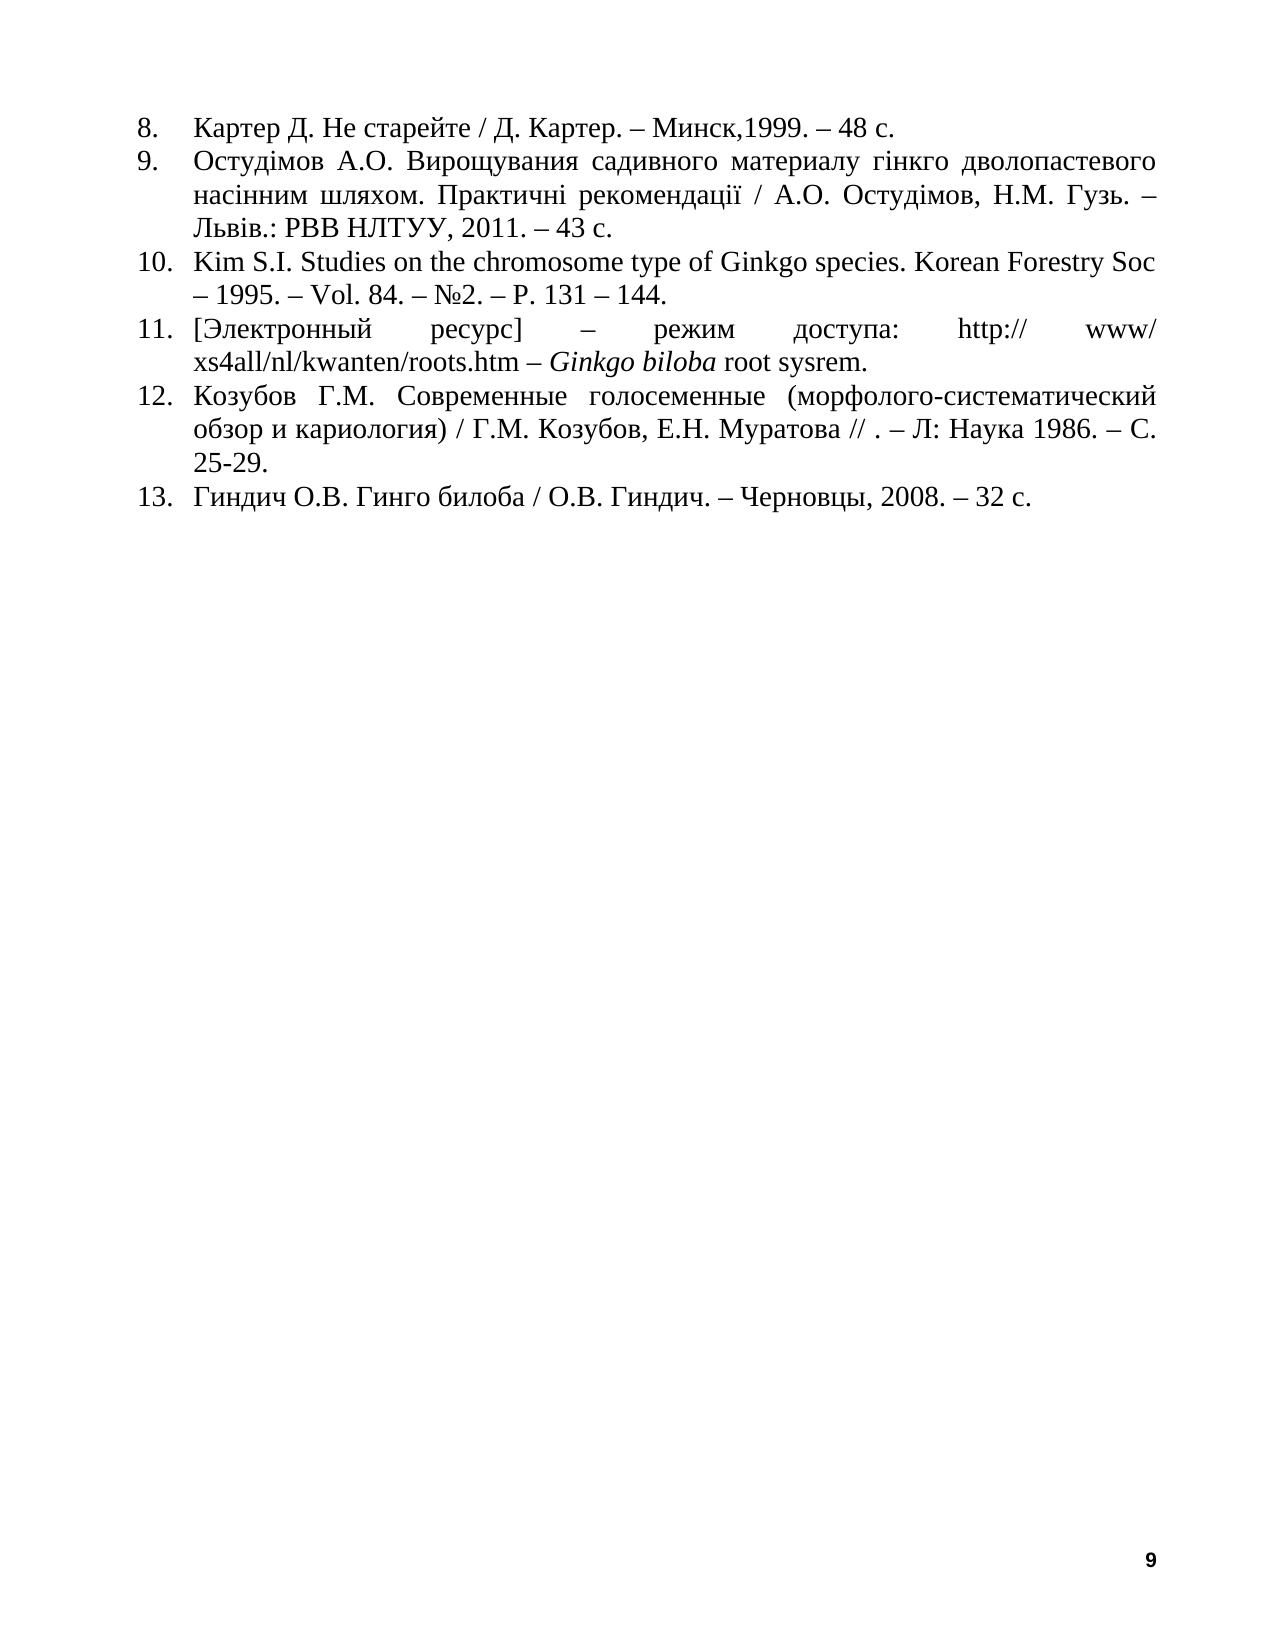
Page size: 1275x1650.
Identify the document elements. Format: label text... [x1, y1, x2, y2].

list Козубов Г.М. Современные голосеменные (морфолого-систематический обзор и кариология) / Г.М. Козубов, Е.Н. Муратова // . – Л: Наука 1986. – C. 25-29. [137, 378, 1157, 479]
list Kim S.I. Studies on the chromosome type of Ginkgo species. Korean Forestry Soc – 1995. – Vol. 84. – №2. – P. 131 – 144. [137, 244, 1157, 311]
list Остудімов А.О. Вирощувания садивного материалу гінкго дволопастевого насінним шляхом. Практичні рекомендації / А.О. Остудімов, Н.М. Гузь. – Львів.: РВВ НЛТУУ, 2011. – 43 с. [137, 143, 1157, 244]
list Картер Д. Не старейте / Д. Картер. – Минск,1999. – 48 с. [137, 110, 1157, 143]
list [Электронный ресурс] – режим доступа: http:// www/ xs4all/nl/kwanten/roots.htm – Ginkgo biloba root sysrem. [137, 311, 1157, 378]
list Гиндич О.В. Гинго билоба / О.В. Гиндич. – Черновцы, 2008. – 32 с. [137, 479, 1157, 512]
